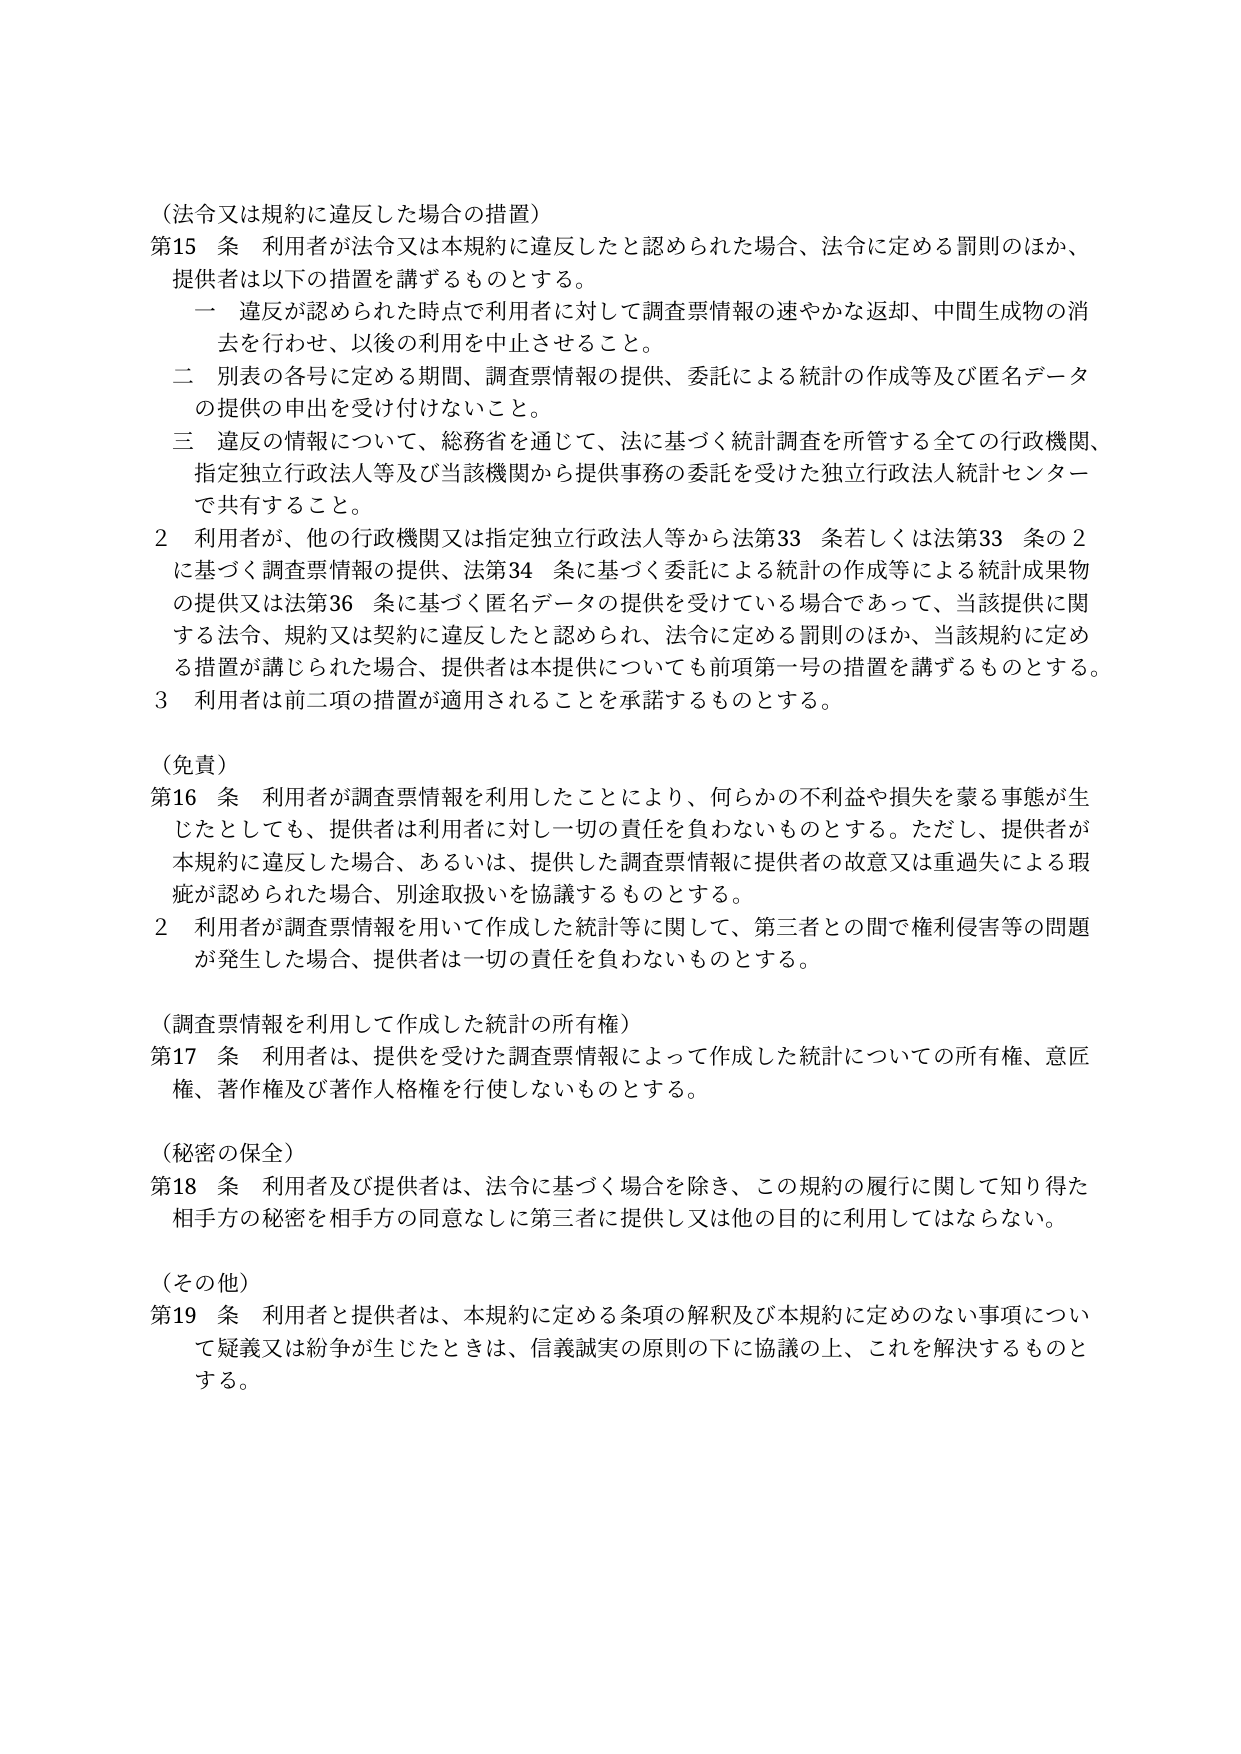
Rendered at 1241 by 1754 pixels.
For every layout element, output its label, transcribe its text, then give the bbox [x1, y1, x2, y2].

text （調査票情報を利用して作成した統計の所有権） [150, 1007, 1090, 1039]
text 二 別表の各号に定める期間、調査票情報の提供、委託による統計の作成等及び匿名データの提供の申出を受け付けないこと。 [172, 359, 1090, 423]
text ２ 利用者が、他の行政機関又は指定独立行政法人等から法第33条若しくは法第33条の２に基づく調査票情報の提供、法第34条に基づく委託による統計の作成等による統計成果物の提供又は法第36条に基づく匿名データの提供を受けている場合であって、当該提供に関する法令、規約又は契約に違反したと認められ、法令に定める罰則のほか、当該規約に定める措置が講じられた場合、提供者は本提供についても前項第一号の措置を講ずるものとする。 [150, 521, 1090, 683]
text （その他） [150, 1266, 1090, 1298]
text 第16条 利用者が調査票情報を利用したことにより、何らかの不利益や損失を蒙る事態が生じたとしても、提供者は利用者に対し一切の責任を負わないものとする。ただし、提供者が本規約に違反した場合、あるいは、提供した調査票情報に提供者の故意又は重過失による瑕疵が認められた場合、別途取扱いを協議するものとする。 [150, 780, 1090, 909]
text （法令又は規約に違反した場合の措置） [150, 197, 1090, 229]
text 第19条 利用者と提供者は、本規約に定める条項の解釈及び本規約に定めのない事項について疑義又は紛争が生じたときは、信義誠実の原則の下に協議の上、これを解決するものとする。 [150, 1298, 1090, 1395]
text 一 違反が認められた時点で利用者に対して調査票情報の速やかな返却、中間生成物の消去を行わせ、以後の利用を中止させること。 [172, 294, 1090, 359]
text 第18条 利用者及び提供者は、法令に基づく場合を除き、この規約の履行に関して知り得た相手方の秘密を相手方の同意なしに第三者に提供し又は他の目的に利用してはならない。 [150, 1168, 1090, 1233]
text 三 違反の情報について、総務省を通じて、法に基づく統計調査を所管する全ての行政機関、指定独立行政法人等及び当該機関から提供事務の委託を受けた独立行政法人統計センターで共有すること。 [172, 423, 1090, 521]
text （秘密の保全） [150, 1136, 1090, 1168]
text ２ 利用者が調査票情報を用いて作成した統計等に関して、第三者との間で権利侵害等の問題が発生した場合、提供者は一切の責任を負わないものとする。 [150, 909, 1090, 974]
text （免責） [150, 747, 1090, 780]
text 第15条 利用者が法令又は本規約に違反したと認められた場合、法令に定める罰則のほか、提供者は以下の措置を講ずるものとする。 [150, 229, 1090, 294]
text ３ 利用者は前二項の措置が適用されることを承諾するものとする。 [150, 683, 1090, 715]
text 第17条 利用者は、提供を受けた調査票情報によって作成した統計についての所有権、意匠権、著作権及び著作人格権を行使しないものとする。 [150, 1039, 1090, 1104]
